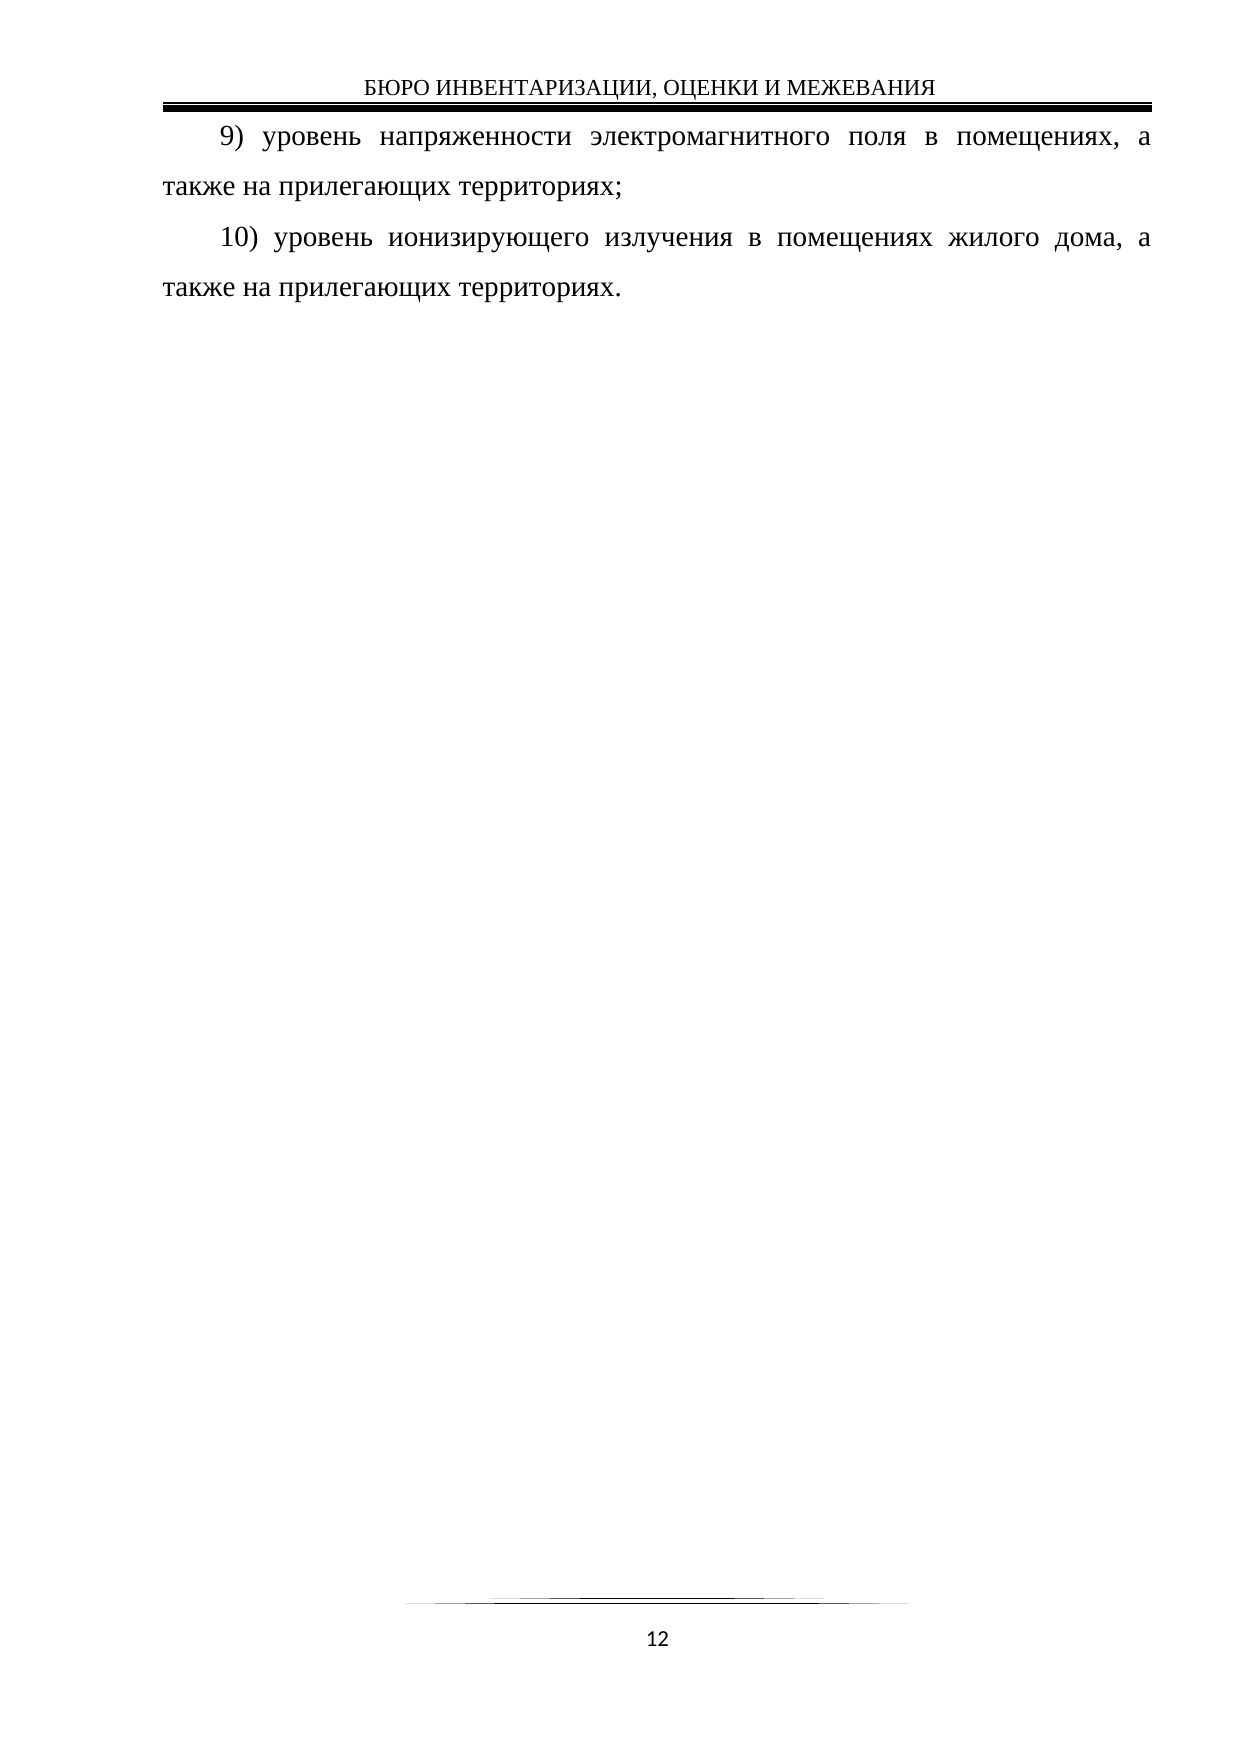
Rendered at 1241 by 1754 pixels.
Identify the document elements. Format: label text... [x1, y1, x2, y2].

text 10) уровень ионизирующего излучения в помещениях жилого дома, а также на прилегающих территориях. [162, 219, 1152, 303]
text 9) уровень напряженности электромагнитного поля в помещениях, а также на прилегающих территориях; [162, 118, 1152, 202]
